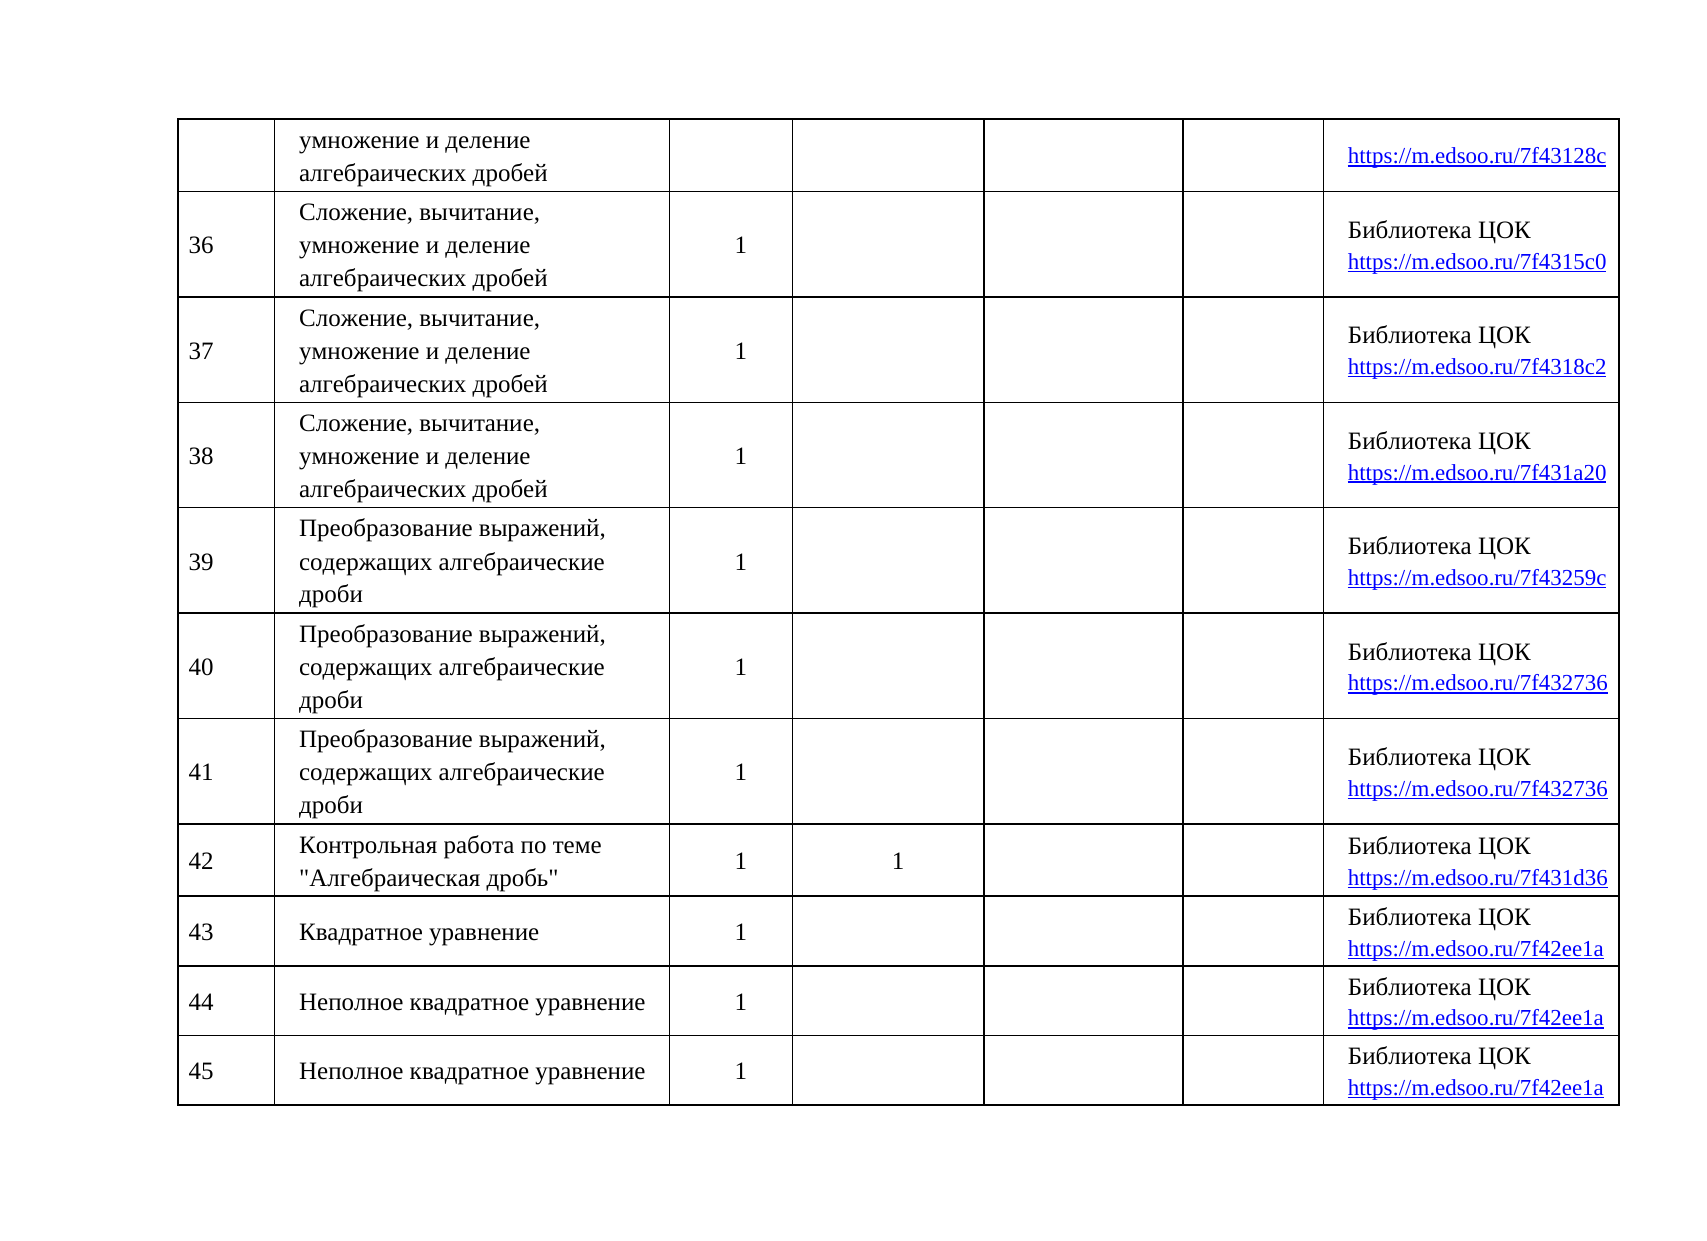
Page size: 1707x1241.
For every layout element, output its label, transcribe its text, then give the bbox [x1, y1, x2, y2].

table_cell [1184, 897, 1323, 965]
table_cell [275, 120, 669, 191]
table_cell [985, 897, 1182, 965]
table_cell 1 [793, 825, 983, 895]
table_cell Библиотека ЦОК https://m.edsoo.ru/7f43259c [1324, 508, 1618, 612]
table_cell Неполное квадратное уравнение [275, 1036, 669, 1104]
table_cell 1 [670, 825, 792, 895]
table_cell Библиотека ЦОК https://m.edsoo.ru/7f431d36 [1324, 825, 1618, 895]
table_cell 39 [179, 508, 274, 612]
table_cell [1184, 614, 1323, 718]
table_cell [793, 298, 983, 401]
table_cell [793, 719, 983, 823]
table_cell 1 [670, 719, 792, 823]
table_cell 40 [179, 614, 274, 718]
table_cell [985, 192, 1182, 296]
table_cell [793, 403, 983, 507]
table_cell [793, 897, 983, 965]
table_cell 1 [670, 967, 792, 1034]
table_cell [985, 719, 1182, 823]
table_cell 1 [670, 508, 792, 612]
table_cell [985, 825, 1182, 895]
table_cell [793, 614, 983, 718]
table_cell [985, 120, 1182, 191]
table_cell 1 [670, 298, 792, 401]
table_cell Библиотека ЦОК https://m.edsoo.ru/7f4315c0 [1324, 192, 1618, 296]
table_cell [1184, 508, 1323, 612]
table_cell 38 [179, 403, 274, 507]
table_cell [1184, 967, 1323, 1034]
table_cell 43 [179, 897, 274, 965]
table_cell 41 [179, 719, 274, 823]
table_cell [275, 192, 669, 296]
table_cell [985, 1036, 1182, 1104]
table_cell [985, 614, 1182, 718]
table_cell [793, 192, 983, 296]
table_cell 1 [670, 614, 792, 718]
table_cell 36 [179, 192, 274, 296]
table_cell [1184, 120, 1323, 191]
table_cell 42 [179, 825, 274, 895]
table_cell [1184, 825, 1323, 895]
table_cell Библиотека ЦОК https://m.edsoo.ru/7f42ee1a [1324, 897, 1618, 965]
table_cell Сложение, вычитание, умножение и деление алгебраических дробей [275, 403, 669, 507]
table_cell [985, 298, 1182, 401]
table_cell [1324, 120, 1618, 191]
table_cell 44 [179, 967, 274, 1034]
table_cell [793, 120, 983, 191]
table_cell [1184, 403, 1323, 507]
table_cell [793, 967, 983, 1034]
table_cell Сложение, вычитание, умножение и деление алгебраических дробей [275, 298, 669, 401]
table_cell Преобразование выражений, содержащих алгебраические дроби [275, 614, 669, 718]
table_cell [1184, 192, 1323, 296]
table_cell [1184, 719, 1323, 823]
table_cell Преобразование выражений, содержащих алгебраические дроби [275, 719, 669, 823]
table_cell 1 [670, 897, 792, 965]
table_cell 1 [670, 403, 792, 507]
table_cell 35 [179, 120, 274, 191]
table_cell Контрольная работа по теме "Алгебраическая дробь" [275, 825, 669, 895]
table_cell 1 [670, 192, 792, 296]
table_cell Преобразование выражений, содержащих алгебраические дроби [275, 508, 669, 612]
table_cell Неполное квадратное уравнение [275, 967, 669, 1034]
table_cell [793, 1036, 983, 1104]
table_cell [1184, 1036, 1323, 1104]
table_cell Квадратное уравнение [275, 897, 669, 965]
table_cell Библиотека ЦОК https://m.edsoo.ru/7f431a20 [1324, 403, 1618, 507]
table_cell 1 [670, 120, 792, 191]
table_cell 45 [179, 1036, 274, 1104]
table_cell [985, 508, 1182, 612]
table_cell [1184, 298, 1323, 401]
table_cell Библиотека ЦОК https://m.edsoo.ru/7f42ee1a [1324, 967, 1618, 1034]
table_cell [985, 967, 1182, 1034]
table_cell 1 [670, 1036, 792, 1104]
table_cell 37 [179, 298, 274, 401]
table_cell Библиотека ЦОК https://m.edsoo.ru/7f42ee1a [1324, 1036, 1618, 1104]
table_cell [793, 508, 983, 612]
table_cell Библиотека ЦОК https://m.edsoo.ru/7f432736 [1324, 614, 1618, 718]
table_cell [985, 403, 1182, 507]
table_cell Библиотека ЦОК https://m.edsoo.ru/7f432736 [1324, 719, 1618, 823]
table_cell Библиотека ЦОК https://m.edsoo.ru/7f4318c2 [1324, 298, 1618, 401]
